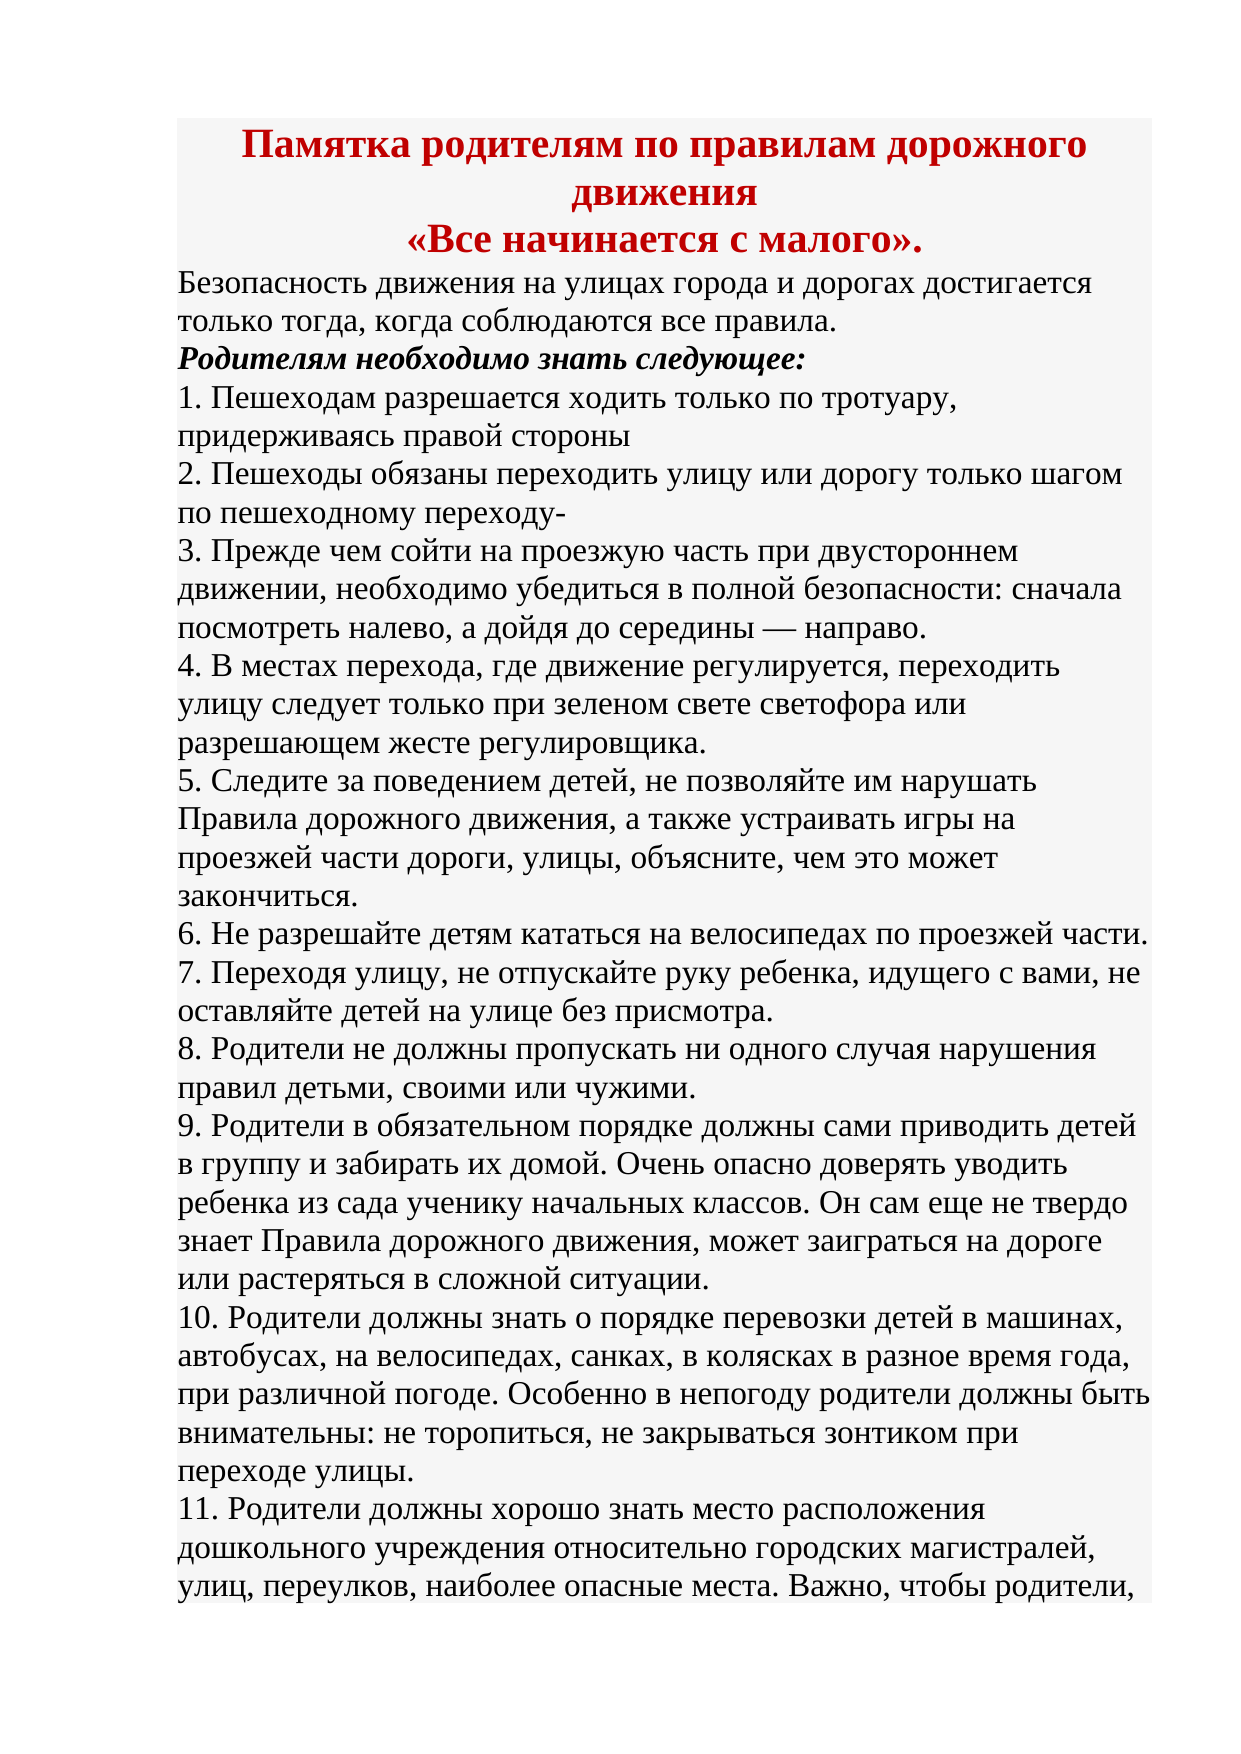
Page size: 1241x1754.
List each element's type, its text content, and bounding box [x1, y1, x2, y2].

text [177, 262, 1152, 1603]
text Памятка родителям по правилам дорожного движения [177, 118, 1152, 214]
text «Все начинается с малого». [177, 214, 1152, 262]
